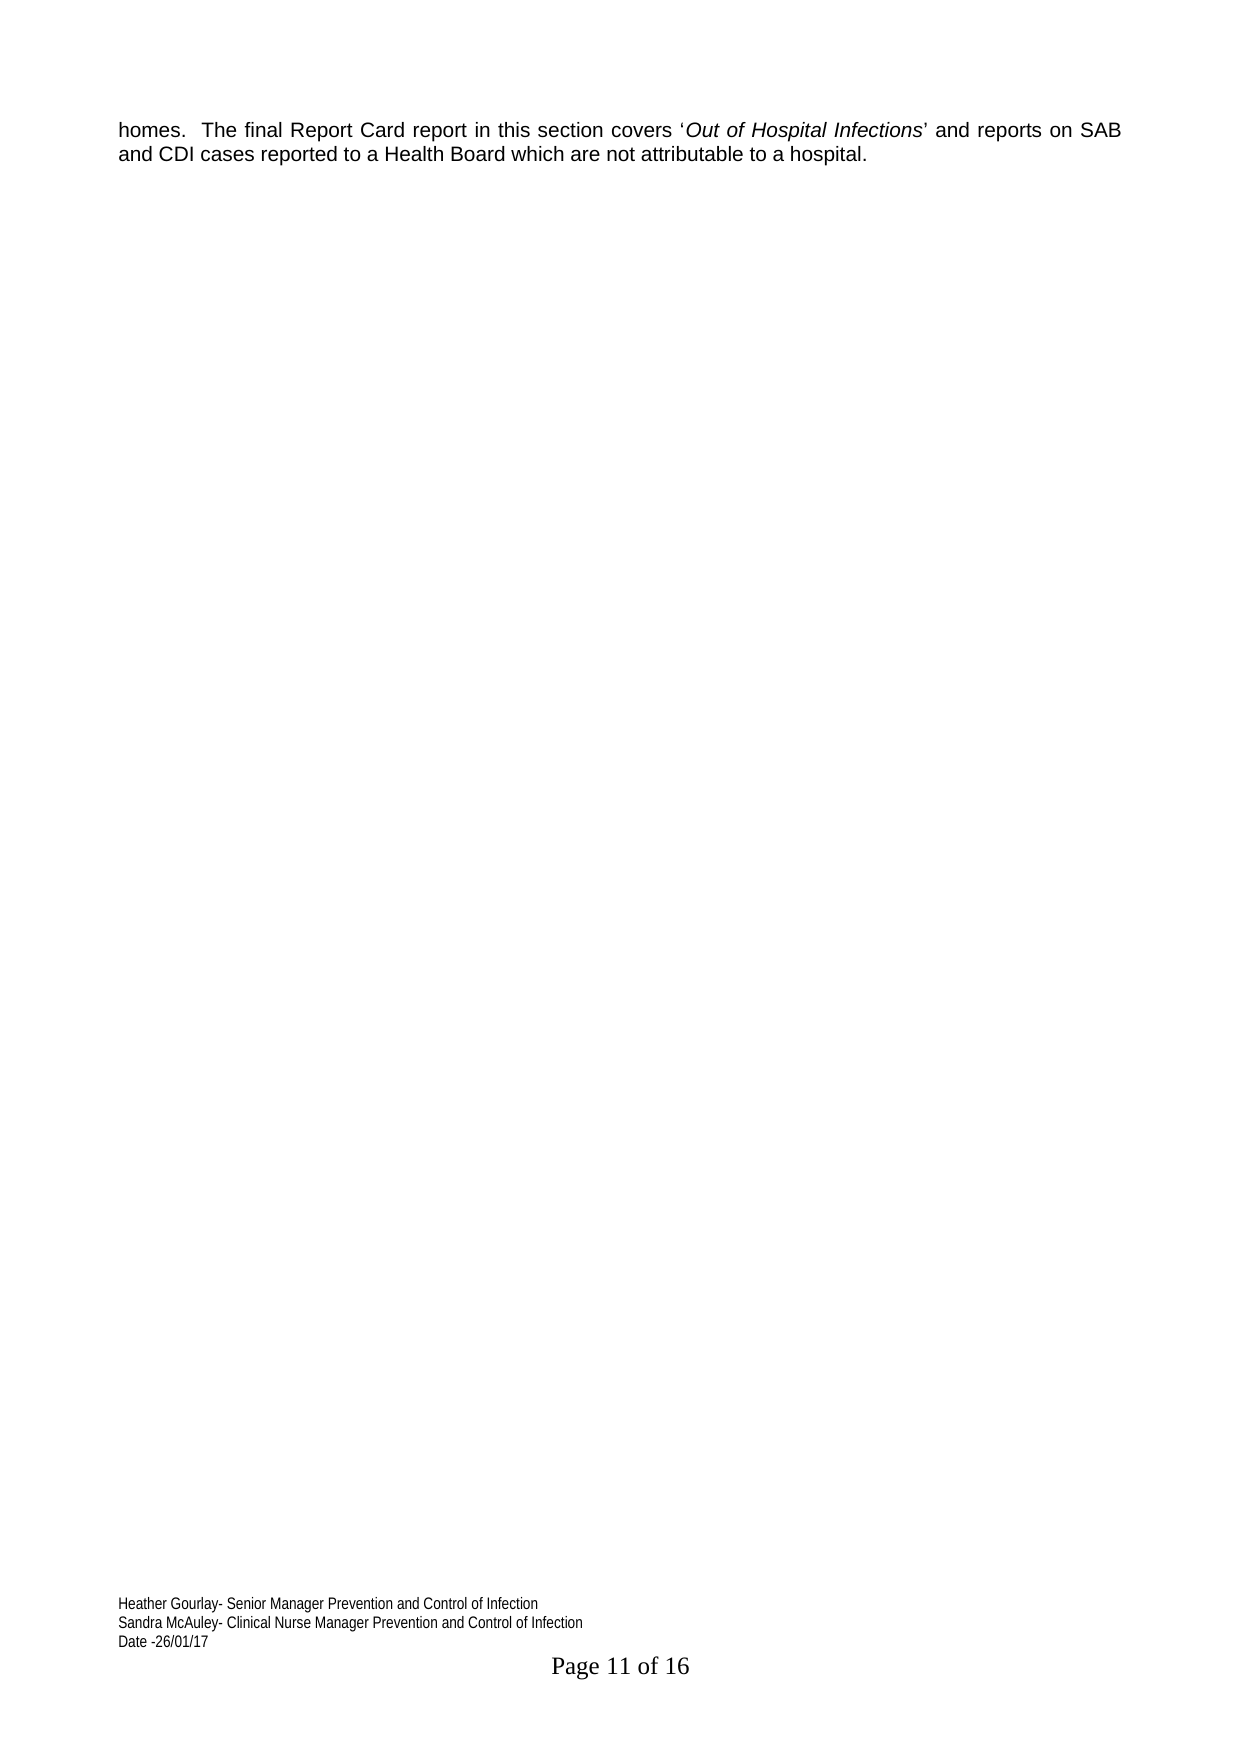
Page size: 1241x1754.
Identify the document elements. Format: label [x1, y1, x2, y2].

text [118, 118, 1122, 166]
